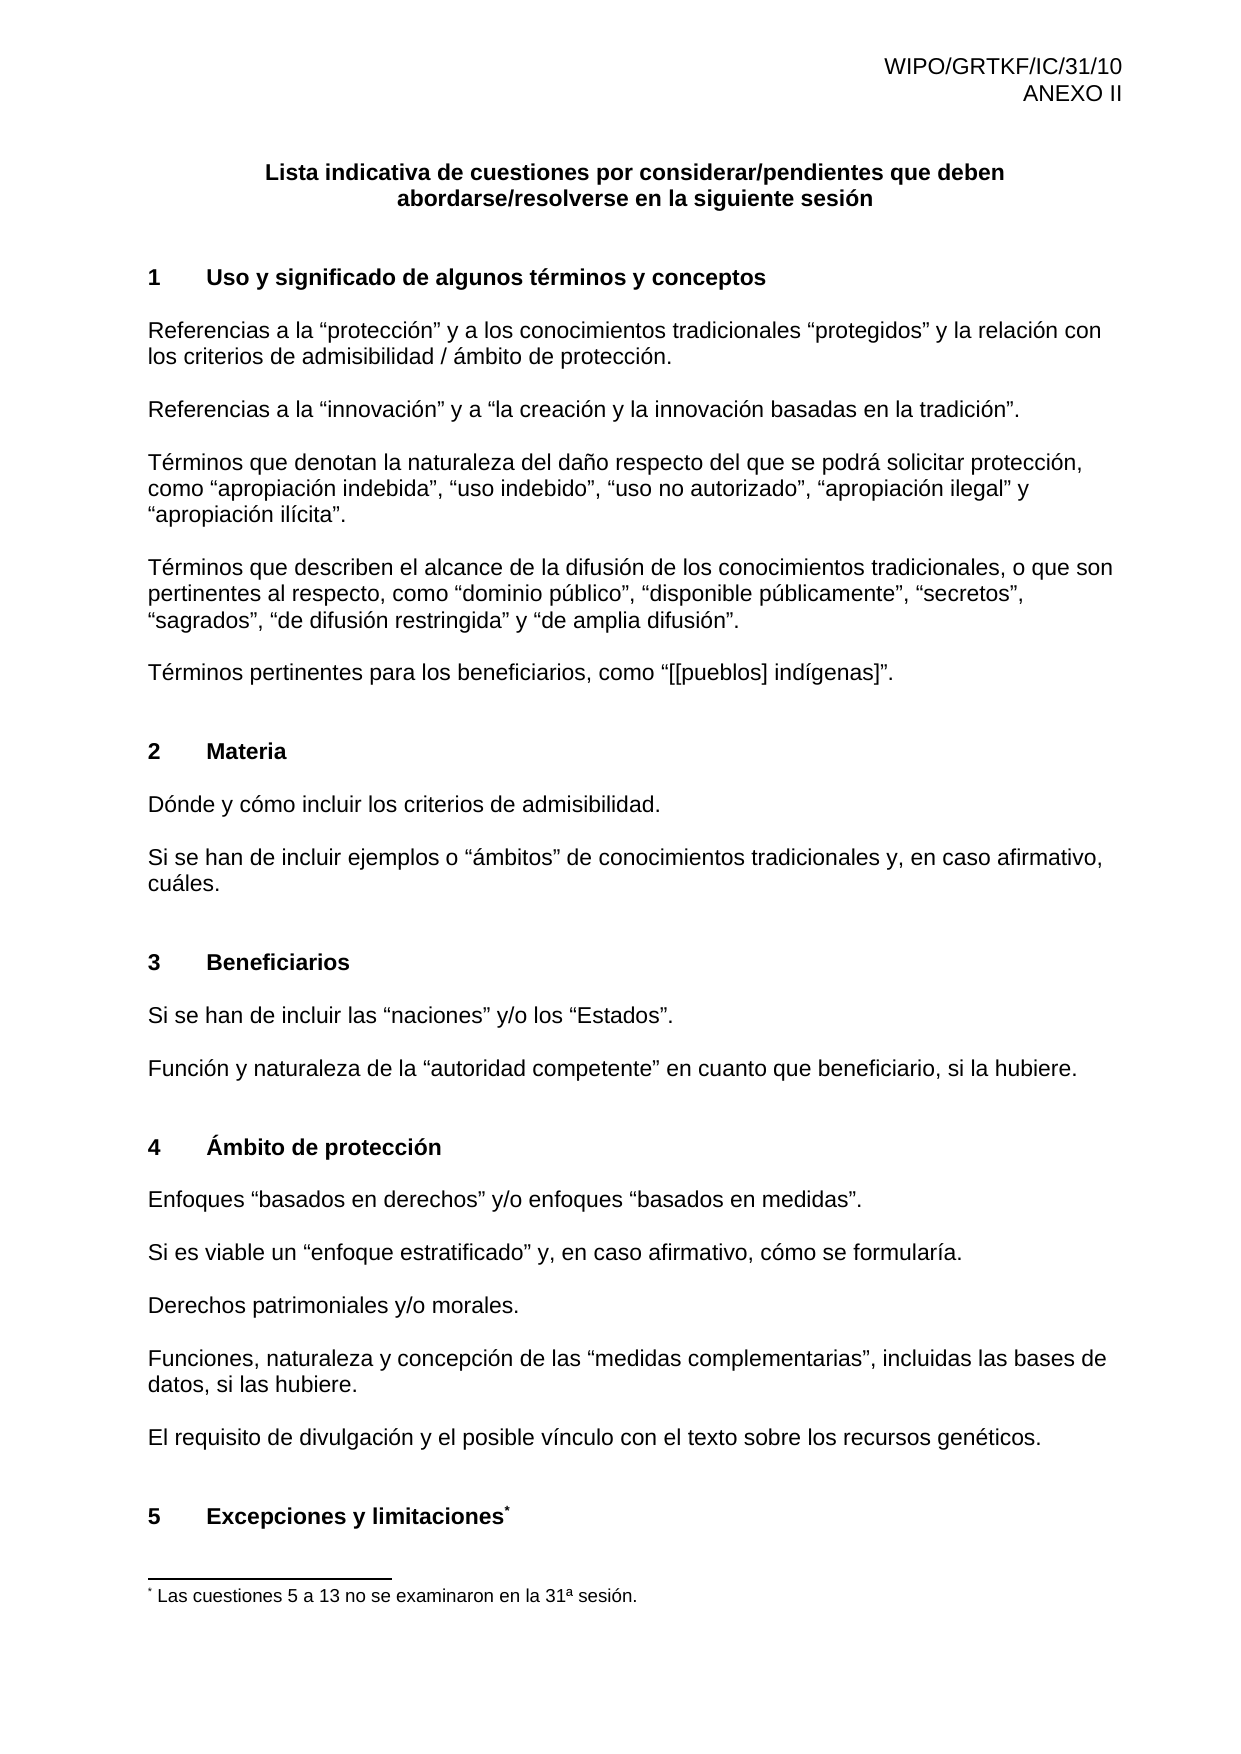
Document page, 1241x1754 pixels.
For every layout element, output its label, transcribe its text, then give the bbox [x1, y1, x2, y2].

text Términos pertinentes para los beneficiarios, como “[[pueblos] indígenas]”. [148, 659, 1122, 686]
text Lista indicativa de cuestiones por considerar/pendientes que deben abordarse/resolverse en la siguiente sesión [148, 158, 1122, 211]
text El requisito de divulgación y el posible vínculo con el texto sobre los recursos genéticos. [148, 1423, 1122, 1450]
text Referencias a la “innovación” y a “la creación y la innovación basadas en la tradición”. [148, 396, 1122, 422]
text Referencias a la “protección” y a los conocimientos tradicionales “protegidos” y la relación con los criterios de admisibilidad / ámbito de protección. [148, 317, 1122, 369]
text Términos que describen el alcance de la difusión de los conocimientos tradicionales, o que son pertinentes al respecto, como “dominio público”, “disponible públicamente”, “secretos”, “sagrados”, “de difusión restringida” y “de amplia difusión”. [148, 554, 1122, 633]
text Derechos patrimoniales y/o morales. [148, 1292, 1122, 1318]
text Si es viable un “enfoque estratificado” y, en caso afirmativo, cómo se formularía. [148, 1239, 1122, 1265]
text Beneficiarios [148, 949, 1122, 976]
text Función y naturaleza de la “autoridad competente” en cuanto que beneficiario, si la hubiere. [148, 1054, 1122, 1081]
text Materia [148, 738, 1122, 765]
text Funciones, naturaleza y concepción de las “medidas complementarias”, incluidas las bases de datos, si las hubiere. [148, 1344, 1122, 1397]
text Enfoques “basados en derechos” y/o enfoques “basados en medidas”. [148, 1186, 1122, 1213]
text Si se han de incluir las “naciones” y/o los “Estados”. [148, 1002, 1122, 1028]
text Si se han de incluir ejemplos o “ámbitos” de conocimientos tradicionales y, en caso afirmativo, cuáles. [148, 844, 1122, 896]
text Términos que denotan la naturaleza del daño respecto del que se podrá solicitar protección, como “apropiación indebida”, “uso indebido”, “uso no autorizado”, “apropiación ilegal” y “apropiación ilícita”. [148, 448, 1122, 527]
text Excepciones y limitaciones [148, 1503, 1122, 1529]
text Dónde y cómo incluir los criterios de admisibilidad. [148, 791, 1122, 817]
text Uso y significado de algunos términos y conceptos [148, 264, 1122, 290]
text Ámbito de protección [148, 1134, 1122, 1160]
